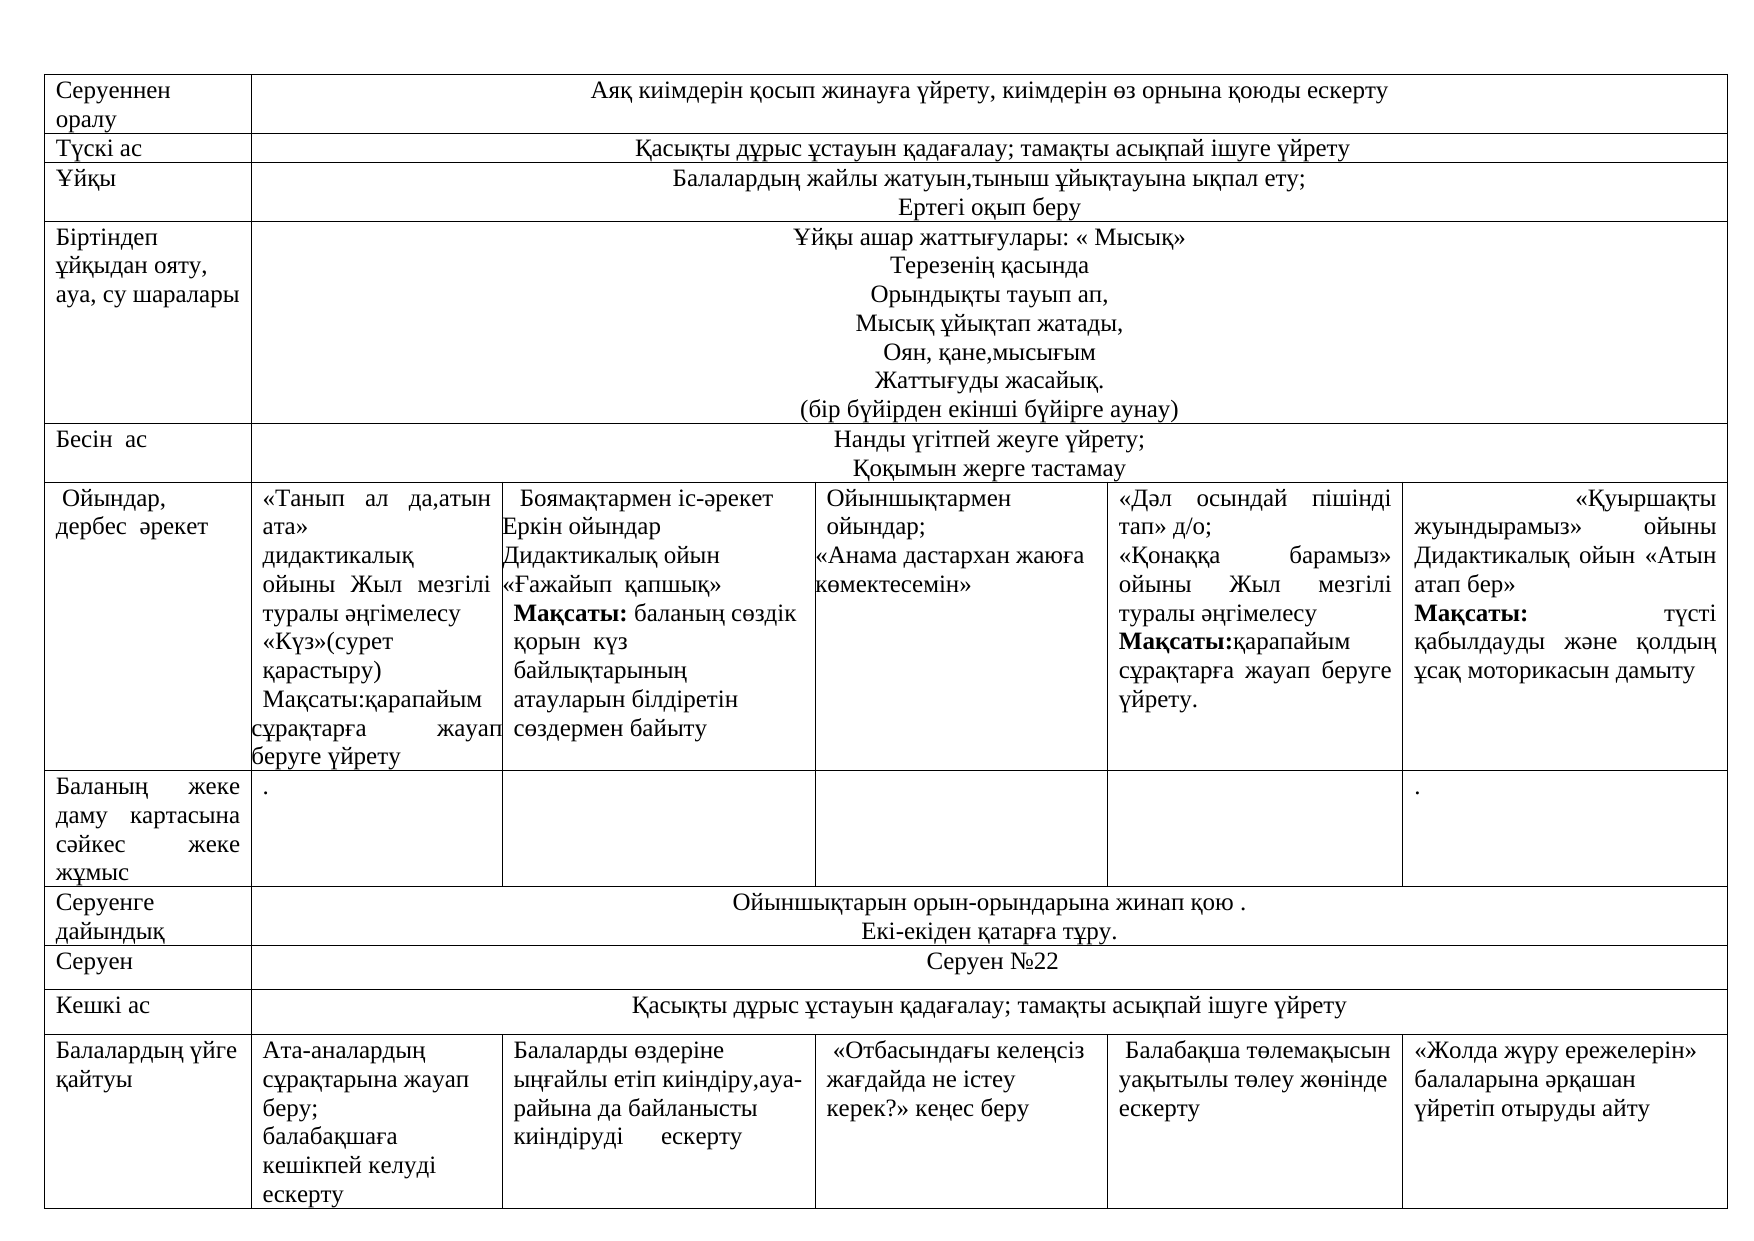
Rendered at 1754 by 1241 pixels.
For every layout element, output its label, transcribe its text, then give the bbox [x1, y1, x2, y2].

table_cell «Дәл осындай пішінді тап» д/о; «Қонаққа барамыз» ойыны Жыл мезгілі туралы әңгімелесу Мақсаты:қарапайым сұрақтарға жауап беруге үйрету. [1108, 483, 1402, 770]
table_cell Қасықты дұрыс ұстауын қадағалау; тамақты асықпай ішуге үйрету [252, 134, 1727, 162]
table_cell Ұйқы [45, 163, 251, 221]
table_cell [1108, 771, 1402, 886]
table_cell Серуеннен оралу [45, 75, 251, 132]
table_cell Серуен [45, 946, 251, 989]
table_cell Балалардың үйге қайтуы [45, 1035, 251, 1208]
table_cell Түскі ас [45, 134, 251, 162]
table_cell Боямақтармен іс-әрекет Еркін ойындар Дидактикалық ойын «Ғажайып қапшық» Мақсаты: баланың сөздік қорын күз байлықтарының атауларын білдіретін сөздермен байыту [503, 483, 815, 770]
table_cell «Қуыршақты жуындырамыз» ойыны Дидактикалық ойын «Атын атап бер» Мақсаты: түсті қабылдауды және қолдың ұсақ моторикасын дамыту [1403, 483, 1727, 770]
table_cell Нанды үгітпей жеуге үйрету; Қоқымын жерге тастамау [252, 424, 1727, 482]
table_cell Ұйқы ашар жаттығулары: « Мысық» Терезенің қасында Орындықты тауып ап, Мысық ұйықтап жатады, Оян, қане,мысығым Жаттығуды жасайық. (бір бүйірден екінші бүйірге аунау) [252, 222, 1727, 423]
table_cell Аяқ киімдерін қосып жинауға үйрету, киімдерін өз орнына қоюды ескерту [252, 75, 1727, 132]
table_cell Баланың жеке даму картасына сәйкес жеке жұмыс [45, 771, 251, 886]
table_cell [816, 771, 1107, 886]
table_cell Серуен №22 [252, 946, 1727, 989]
table_cell Ойыншықтарын орын-орындарына жинап қою . Екі-екіден қатарға тұру. [252, 887, 1727, 945]
table_cell Балаларды өздеріне ыңғайлы етіп киіндіру,ауа-райына да байланысты киіндіруді ескерту [503, 1035, 815, 1208]
table_cell Ойыншықтармен ойындар; «Анама дастархан жаюға көмектесемін» [816, 483, 1107, 770]
table_cell Балабақша төлемақысын уақытылы төлеу жөнінде ескерту [1108, 1035, 1402, 1208]
table_cell Балалардың жайлы жатуын,тыныш ұйықтауына ықпал ету; Ертегі оқып беру [252, 163, 1727, 221]
table_cell Қасықты дұрыс ұстауын қадағалау; тамақты асықпай ішуге үйрету [252, 990, 1727, 1034]
table_cell «Жолда жүру ережелерін» балаларына әрқашан үйретіп отыруды айту [1403, 1035, 1727, 1208]
table_cell Ойындар, дербес әрекет [45, 483, 251, 770]
table_cell Бесін ас [45, 424, 251, 482]
table_cell . [252, 771, 502, 886]
table_cell [503, 771, 815, 886]
table_cell . [1403, 771, 1727, 886]
table_cell «Танып ал да,атын ата» дидактикалық ойыны Жыл мезгілі туралы әңгімелесу «Күз»(сурет қарастыру) Мақсаты:қарапайым сұрақтарға жауап беруге үйрету [252, 483, 502, 770]
table_cell «Отбасындағы келеңсіз жағдайда не істеу керек?» кеңес беру [816, 1035, 1107, 1208]
table_cell Кешкі ас [45, 990, 251, 1034]
table_cell Ата-аналардың сұрақтарына жауап беру; балабақшаға кешікпей келуді ескерту [252, 1035, 502, 1208]
table_cell Серуенге дайындық [45, 887, 251, 945]
table_cell Біртіндеп ұйқыдан ояту, ауа, су шаралары [45, 222, 251, 423]
